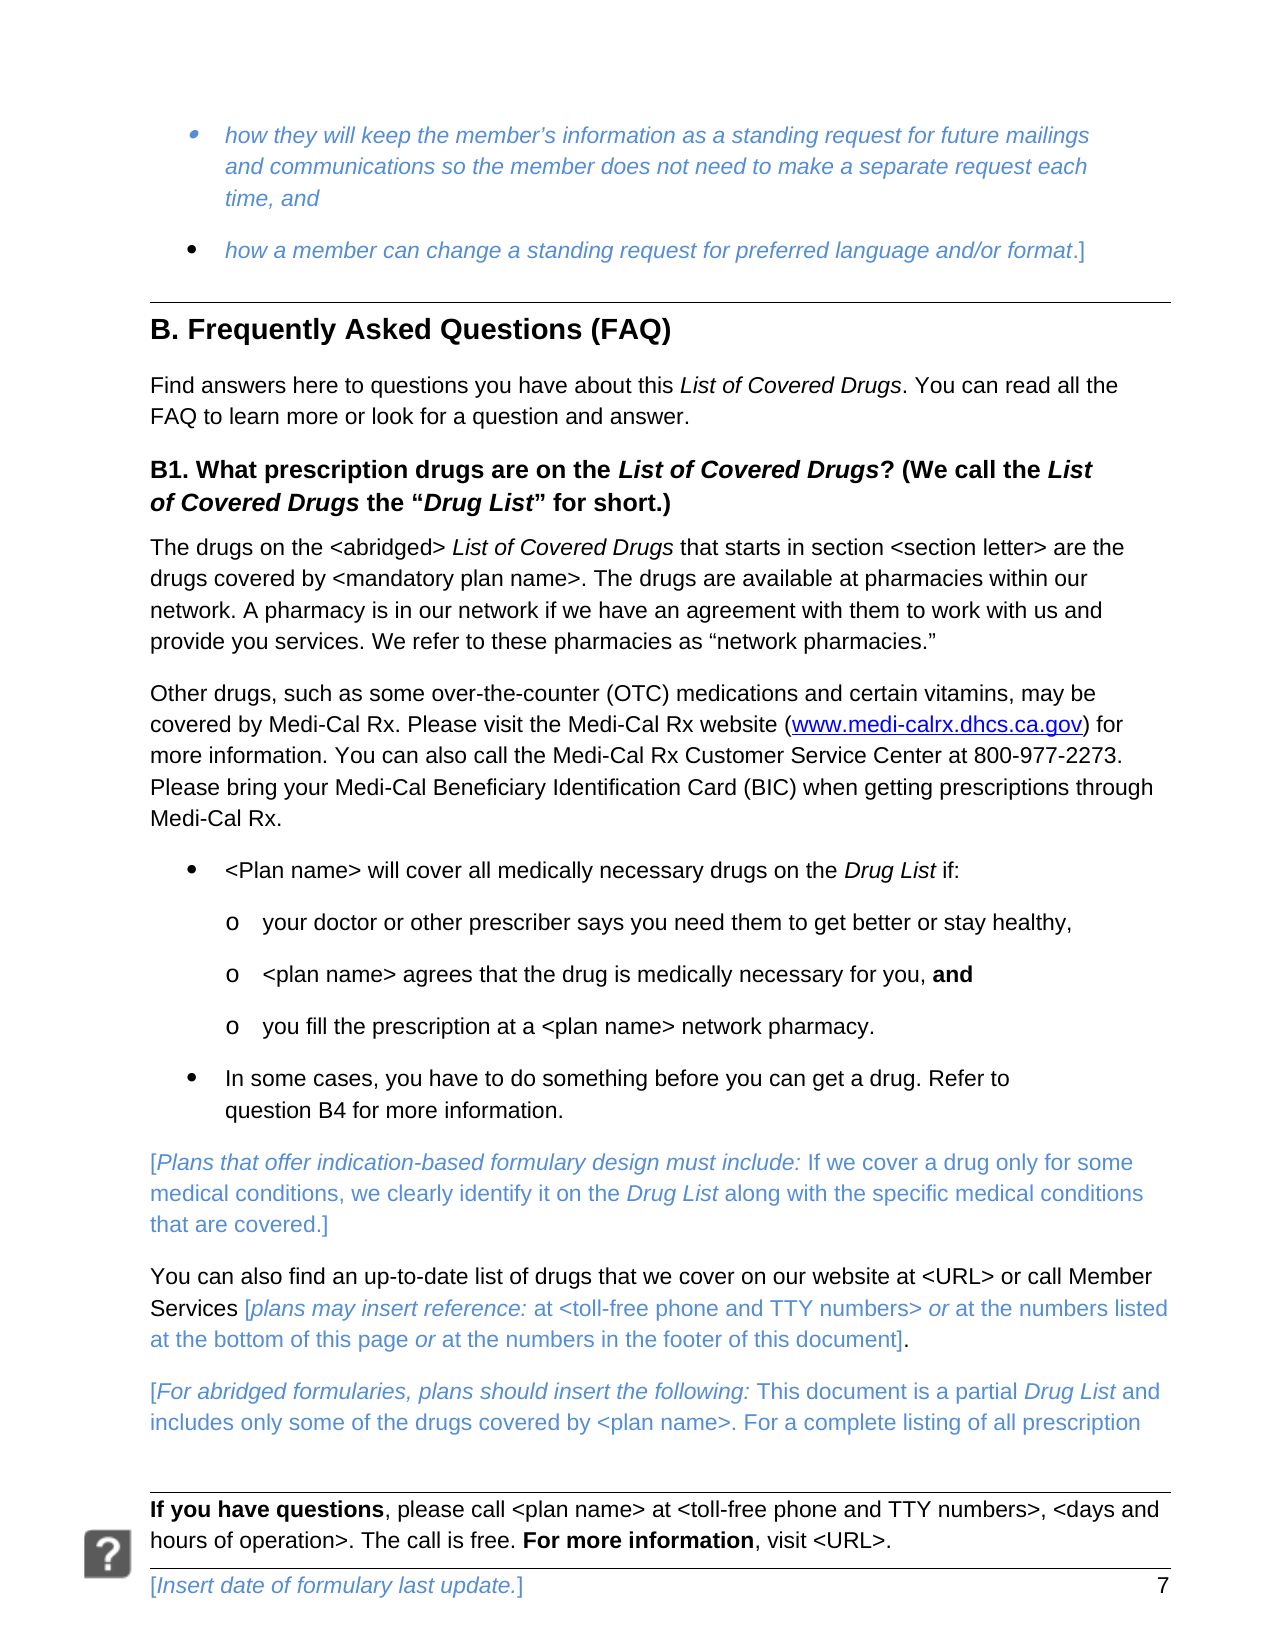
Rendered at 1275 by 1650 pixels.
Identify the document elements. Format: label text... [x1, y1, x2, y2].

text Find answers here to questions you have about this List of Covered Drugs. You can read all the FAQ to learn more or look for a question and answer. [150, 368, 1171, 431]
text <plan name> agrees that the drug is medically necessary for you, and [225, 958, 1171, 989]
text you fill the prescription at a <plan name> network pharmacy. [225, 1010, 1171, 1041]
subtitle Frequently Asked Questions (FAQ) [150, 303, 1171, 347]
list In some cases, you have to do something before you can get a drug. Refer to question B4 for more information. [187, 1062, 1096, 1124]
text The drugs on the <abridged> List of Covered Drugs that starts in section <section letter> are the drugs covered by <mandatory plan name>. The drugs are available at pharmacies within our network. A pharmacy is in our network if we have an agreement with them to work with us and provide you services. We refer to these pharmacies as “network pharmacies.” [150, 531, 1171, 656]
picture [84, 1529, 133, 1580]
text your doctor or other prescriber says you need them to get better or stay healthy, [225, 906, 1171, 937]
list how a member can change a standing request for preferred language and/or format.] [187, 233, 1096, 264]
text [150, 1374, 1171, 1437]
text [Plans that offer indication-based formulary design must include: If we cover a drug only for some medical conditions, we clearly identify it on the Drug List along with the specific medical conditions that are covered.] [150, 1145, 1171, 1239]
text You can also find an up-to-date list of drugs that we cover on our website at <URL> or call Member Services [plans may insert reference: at <toll-free phone and TTY numbers> or at the numbers listed at the bottom of this page or at the numbers in the footer of this document]. [150, 1260, 1171, 1353]
list how they will keep the member’s information as a standing request for future mailings and communications so the member does not need to make a separate request each time, and [187, 118, 1096, 212]
subtitle B1. What prescription drugs are on the List of Covered Drugs? (We call the List of Covered Drugs the “Drug List” for short.) [150, 451, 1096, 518]
text Other drugs, such as some over-the-counter (OTC) medications and certain vitamins, may be covered by Medi-Cal Rx. Please visit the Medi-Cal Rx website (www.medi-calrx.dhcs.ca.gov) for more information. You can also call the Medi-Cal Rx Customer Service Center at 800-977-2273. Please bring your Medi-Cal Beneficiary Identification Card (BIC) when getting prescriptions through Medi-Cal Rx. [150, 676, 1171, 833]
list <Plan name> will cover all medically necessary drugs on the Drug List if: [187, 853, 1096, 885]
